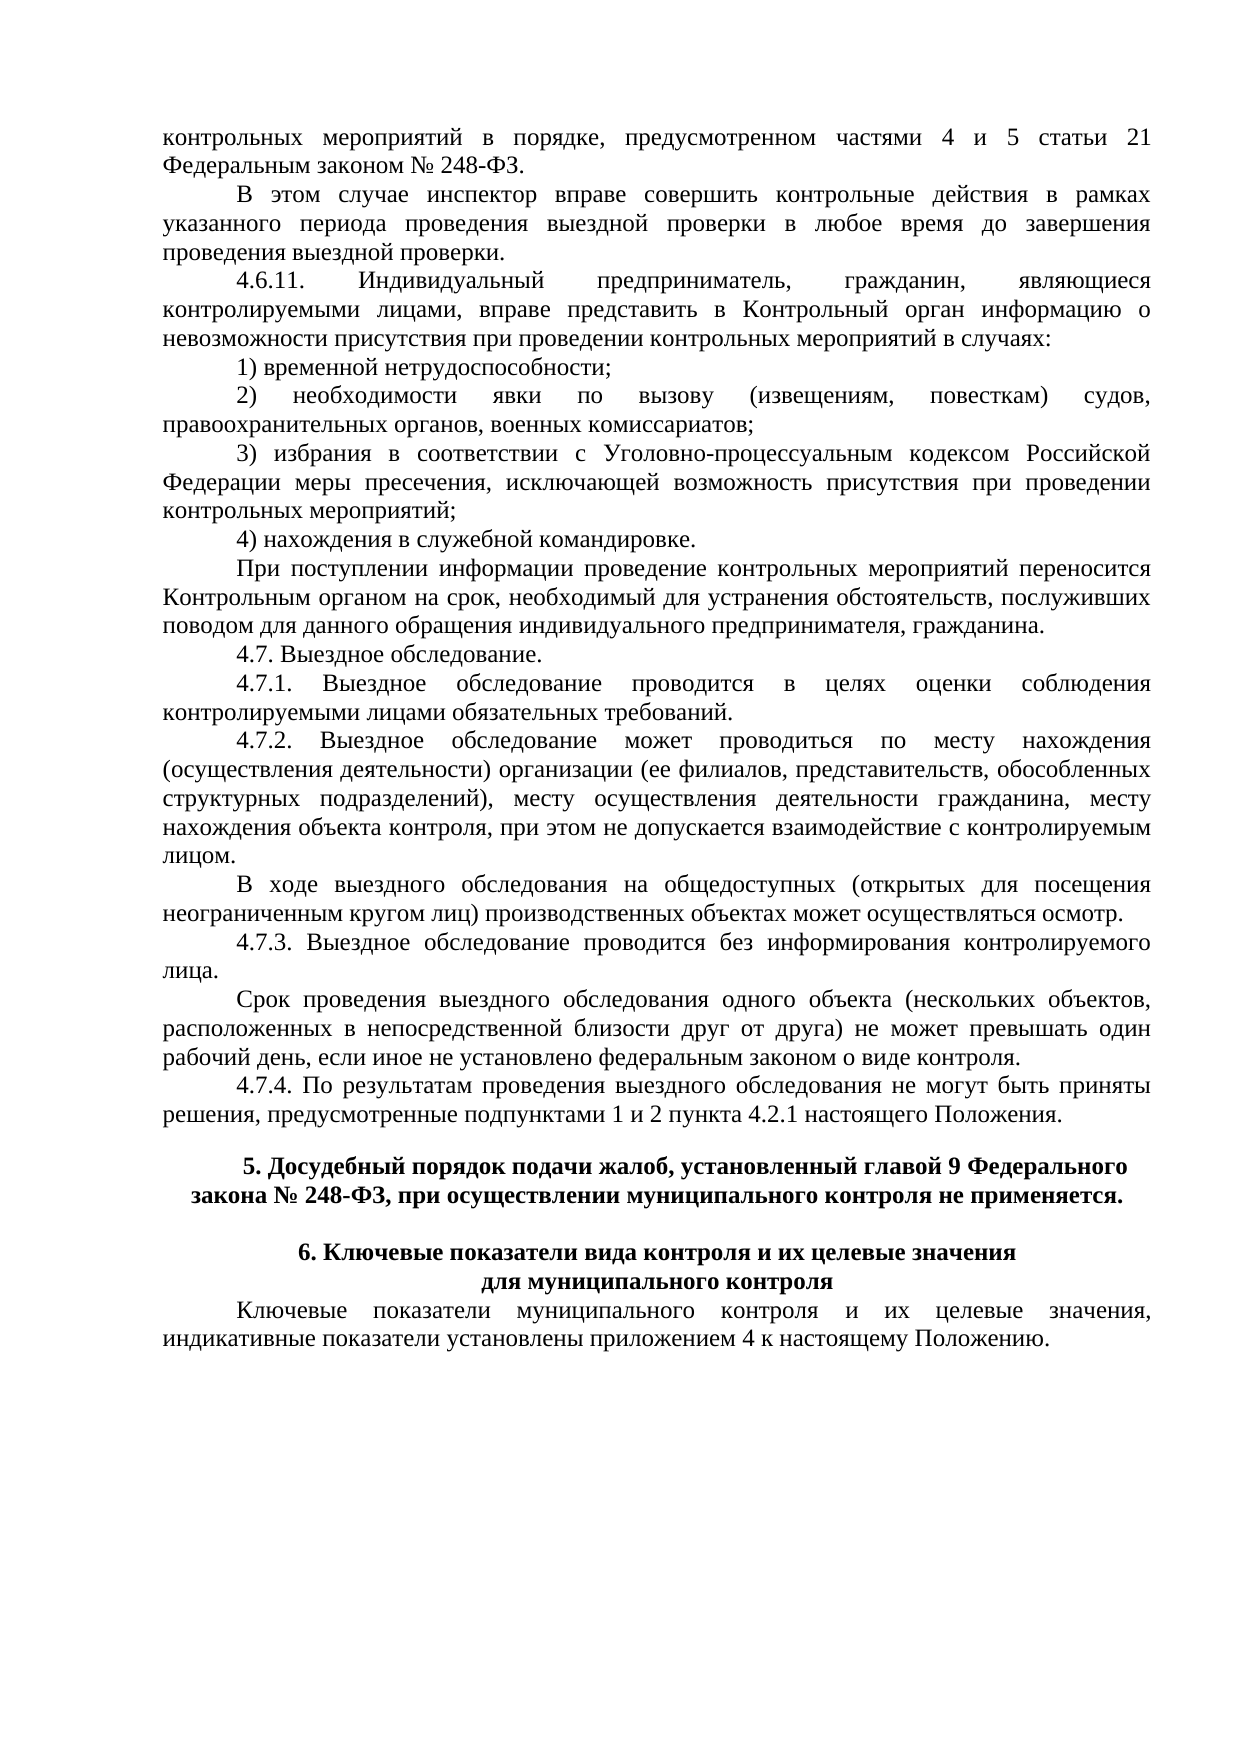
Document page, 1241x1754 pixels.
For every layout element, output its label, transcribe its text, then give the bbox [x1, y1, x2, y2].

list для муниципального контроля [162, 1266, 1152, 1295]
list 6. Ключевые показатели вида контроля и их целевые значения [162, 1237, 1152, 1266]
text 2) необходимости явки по вызову (извещениям, повесткам) судов, правоохранительных органов, военных комиссариатов; [162, 381, 1152, 438]
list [162, 122, 1152, 179]
text 4.7. Выездное обследование. [162, 639, 1152, 668]
text 1) временной нетрудоспособности; [162, 352, 1152, 381]
list 4.7.2. Выездное обследование может проводиться по месту нахождения (осуществления деятельности) организации (ее филиалов, представительств, обособленных структурных подразделений), месту осуществления деятельности гражданина, месту нахождения объекта контроля, при этом не допускается взаимодействие с контролируемым лицом. [162, 726, 1152, 869]
text 5. Досудебный порядок подачи жалоб, установленный главой 9 Федерального закона № 248-ФЗ, при осуществлении муниципального контроля не применяется. [162, 1151, 1152, 1208]
list В этом случае инспектор вправе совершить контрольные действия в рамках указанного периода проведения выездной проверки в любое время до завершения проведения выездной проверки. [162, 179, 1152, 266]
text В ходе выездного обследования на общедоступных (открытых для посещения неограниченным кругом лиц) производственных объектах может осуществляться осмотр. [162, 869, 1152, 927]
text 3) избрания в соответствии с Уголовно-процессуальным кодексом Российской Федерации меры пресечения, исключающей возможность присутствия при проведении контрольных мероприятий; [162, 438, 1152, 524]
list 4.6.11. Индивидуальный предприниматель, гражданин, являющиеся контролируемыми лицами, вправе представить в Контрольный орган информацию о невозможности присутствия при проведении контрольных мероприятий в случаях: [162, 266, 1152, 352]
text При поступлении информации проведение контрольных мероприятий переносится Контрольным органом на срок, необходимый для устранения обстоятельств, послуживших поводом для данного обращения индивидуального предпринимателя, гражданина. [162, 553, 1152, 639]
list 4.7.1. Выездное обследование проводится в целях оценки соблюдения контролируемыми лицами обязательных требований. [162, 668, 1152, 726]
text Срок проведения выездного обследования одного объекта (нескольких объектов, расположенных в непосредственной близости друг от друга) не может превышать один рабочий день, если иное не установлено федеральным законом о виде контроля. [162, 984, 1152, 1071]
text 4) нахождения в служебной командировке. [162, 524, 1152, 553]
text 4.7.4. По результатам проведения выездного обследования не могут быть приняты решения, предусмотренные подпунктами 1 и 2 пункта 4.2.1 настоящего Положения. [162, 1071, 1152, 1128]
list 4.7.3. Выездное обследование проводится без информирования контролируемого лица. [162, 927, 1152, 984]
list Ключевые показатели муниципального контроля и их целевые значения, индикативные показатели установлены приложением 4 к настоящему Положению. [162, 1295, 1152, 1352]
